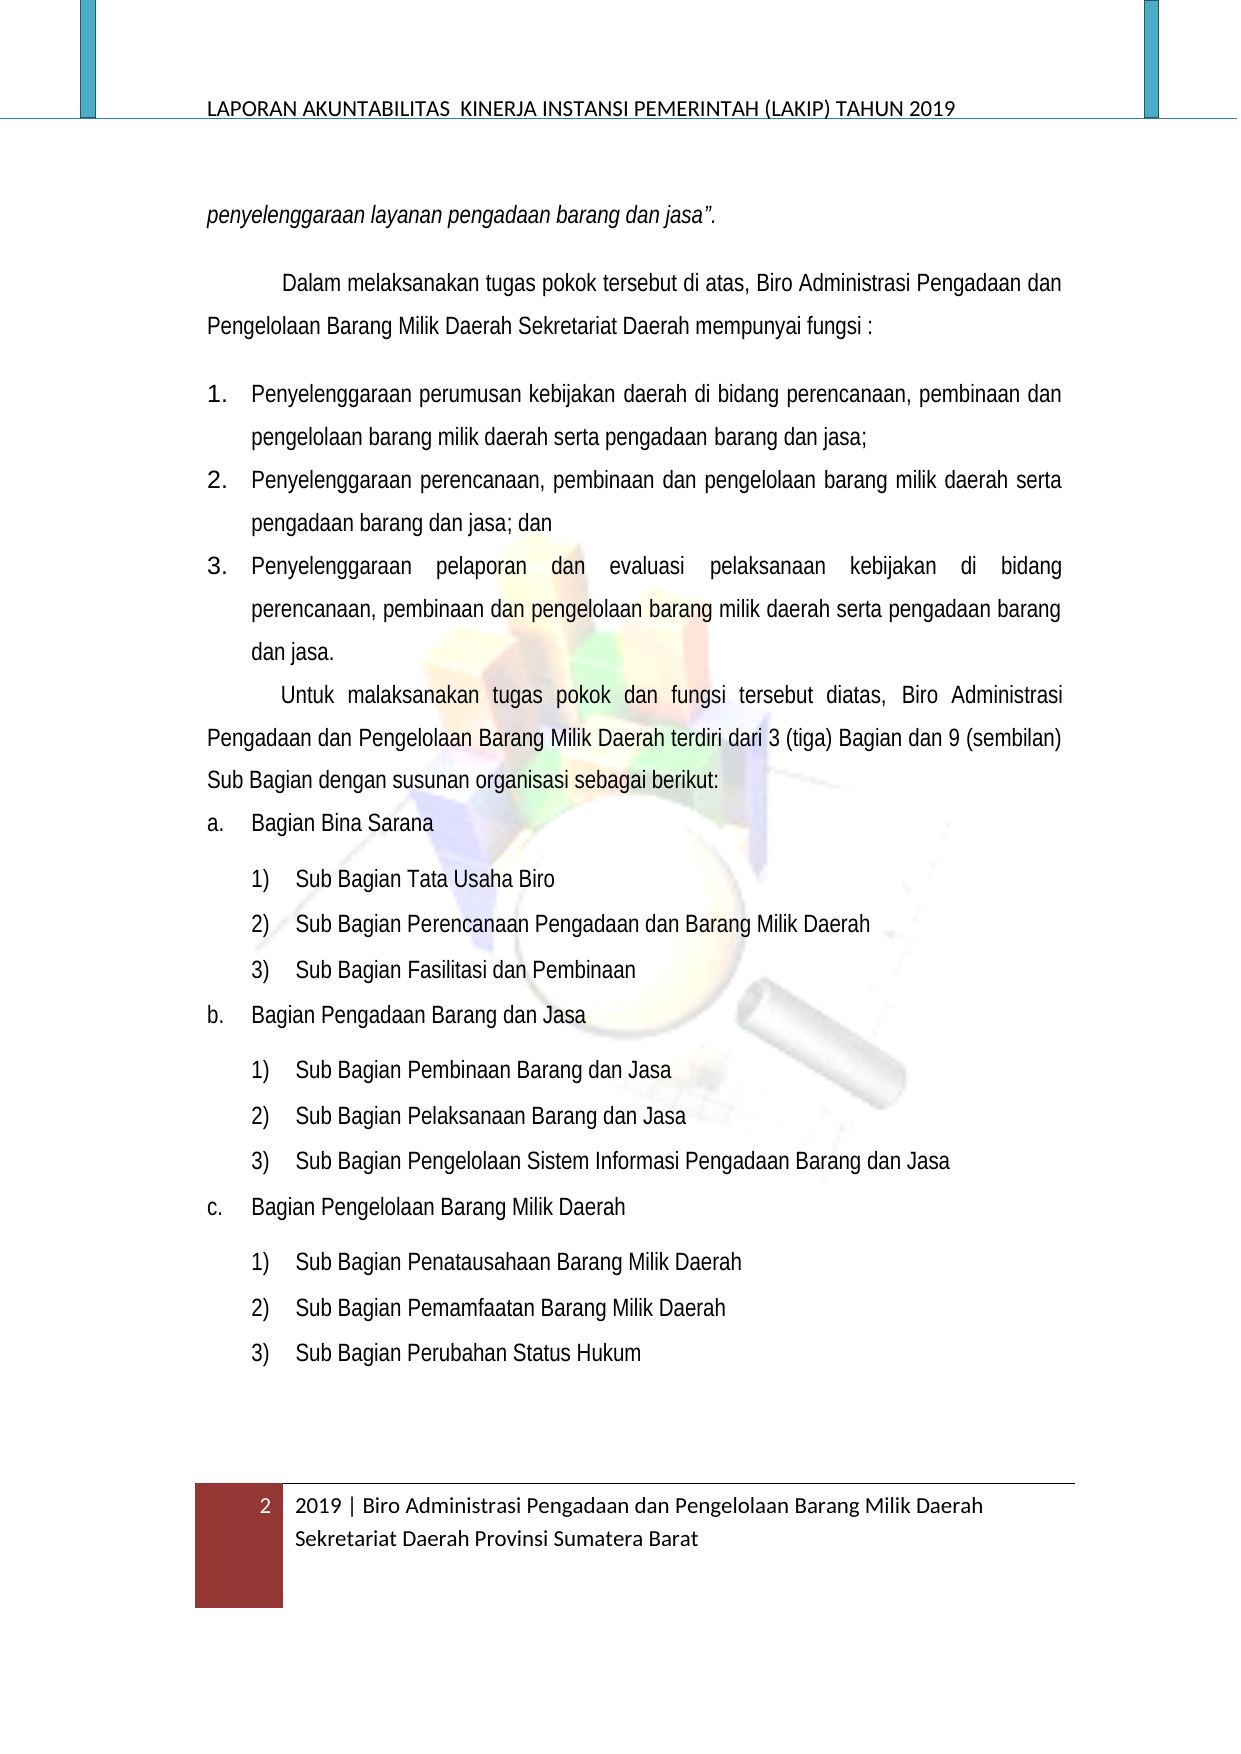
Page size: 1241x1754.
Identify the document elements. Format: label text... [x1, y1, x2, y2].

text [207, 200, 1063, 229]
list Sub Bagian Pengelolaan Sistem Informasi Pengadaan Barang dan Jasa [251, 1146, 1063, 1175]
list Sub Bagian Penatausahaan Barang Milik Daerah [251, 1247, 1063, 1276]
list Sub Bagian Perubahan Status Hukum [251, 1338, 1063, 1367]
list Bagian Pengadaan Barang dan Jasa [207, 1000, 1063, 1029]
text Dalam melaksanakan tugas pokok tersebut di atas, Biro Administrasi Pengadaan dan Pengelolaan Barang Milik Daerah Sekretariat Daerah mempunyai fungsi : [207, 268, 1063, 340]
list Sub Bagian Tata Usaha Biro [251, 864, 1063, 892]
list Untuk malaksanakan tugas pokok dan fungsi tersebut diatas, Biro Administrasi Pengadaan dan Pengelolaan Barang Milik Daerah terdiri dari 3 (tiga) Bagian dan 9 (sembilan) Sub Bagian dengan susunan organisasi sebagai berikut: [207, 680, 1063, 794]
list Penyelenggaraan pelaporan dan evaluasi pelaksanaan kebijakan di bidang perencanaan, pembinaan dan pengelolaan barang milik daerah serta pengadaan barang dan jasa. [207, 551, 1063, 665]
list Bagian Bina Sarana [207, 808, 1063, 837]
list Sub Bagian Pemamfaatan Barang Milik Daerah [251, 1293, 1063, 1321]
list Sub Bagian Fasilitasi dan Pembinaan [251, 955, 1063, 983]
list Sub Bagian Pembinaan Barang dan Jasa [251, 1056, 1063, 1084]
list Bagian Pengelolaan Barang Milik Daerah [207, 1192, 1063, 1220]
list Sub Bagian Pelaksanaan Barang dan Jasa [251, 1101, 1063, 1129]
list Penyelenggaraan perumusan kebijakan daerah di bidang perencanaan, pembinaan dan pengelolaan barang milik daerah serta pengadaan barang dan jasa; [207, 379, 1063, 451]
list Penyelenggaraan perencanaan, pembinaan dan pengelolaan barang milik daerah serta pengadaan barang dan jasa; dan [207, 465, 1063, 537]
list Sub Bagian Perencanaan Pengadaan dan Barang Milik Daerah [251, 909, 1063, 938]
